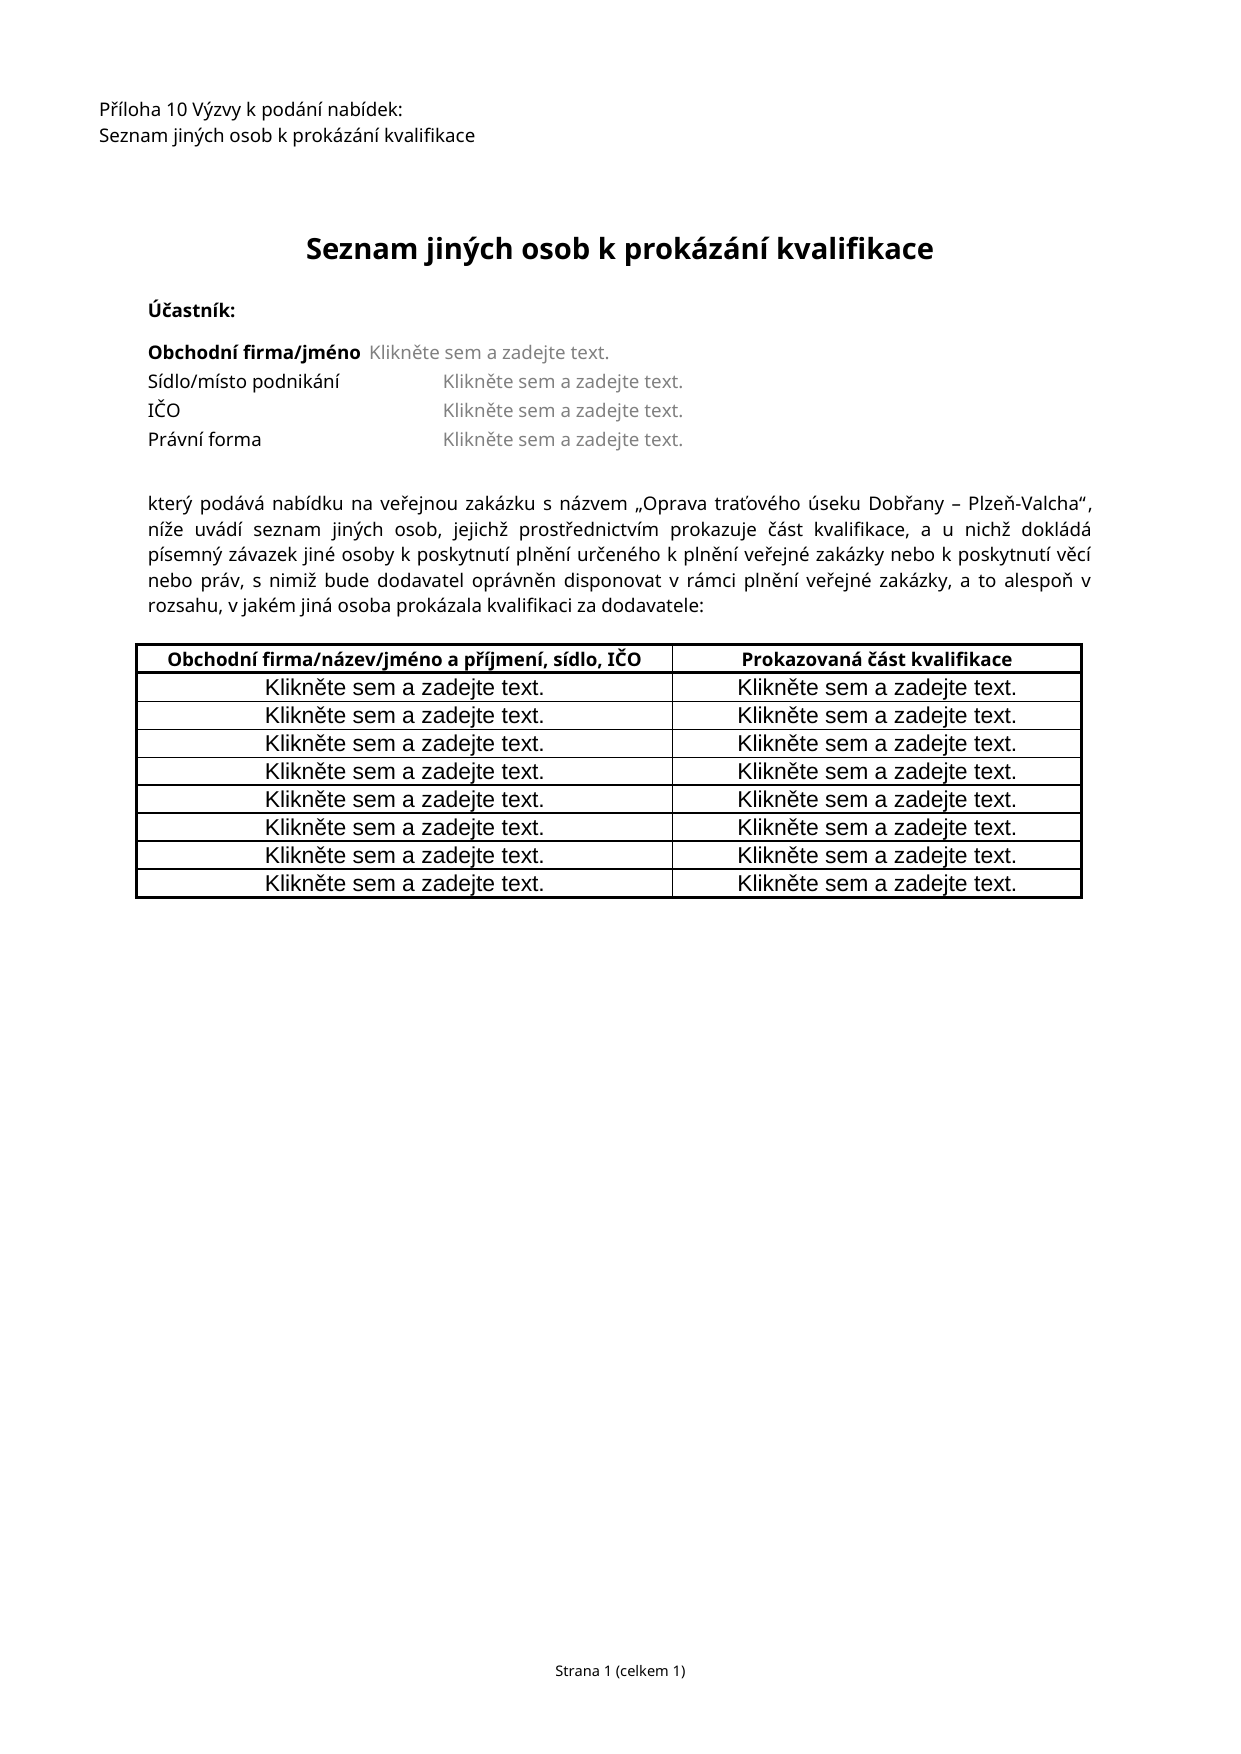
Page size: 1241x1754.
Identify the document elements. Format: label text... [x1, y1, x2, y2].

text Právní forma [148, 423, 1093, 452]
text Obchodní firma/jméno [148, 336, 1093, 365]
table_header Prokazovaná část kvalifikace [673, 646, 1080, 671]
text IČO [148, 394, 1093, 423]
text Sídlo/místo podnikání [148, 365, 1093, 394]
text který podává nabídku na veřejnou zakázku s názvem „Oprava traťového úseku Dobřany – Plzeň-Valcha“, níže uvádí seznam jiných osob, jejichž prostřednictvím prokazuje část kvalifikace, a u nichž dokládá písemný závazek jiné osoby k poskytnutí plnění určeného k plnění veřejné zakázky nebo k poskytnutí věcí nebo práv, s nimiž bude dodavatel oprávněn disponovat v rámci plnění veřejné zakázky, a to alespoň v rozsahu, v jakém jiná osoba prokázala kvalifikaci za dodavatele: [148, 490, 1093, 618]
table_header Obchodní firma/název/jméno a příjmení, sídlo, IČO [138, 646, 672, 671]
text Účastník: [148, 293, 1093, 324]
title Seznam jiných osob k prokázání kvalifikace [148, 228, 1093, 268]
